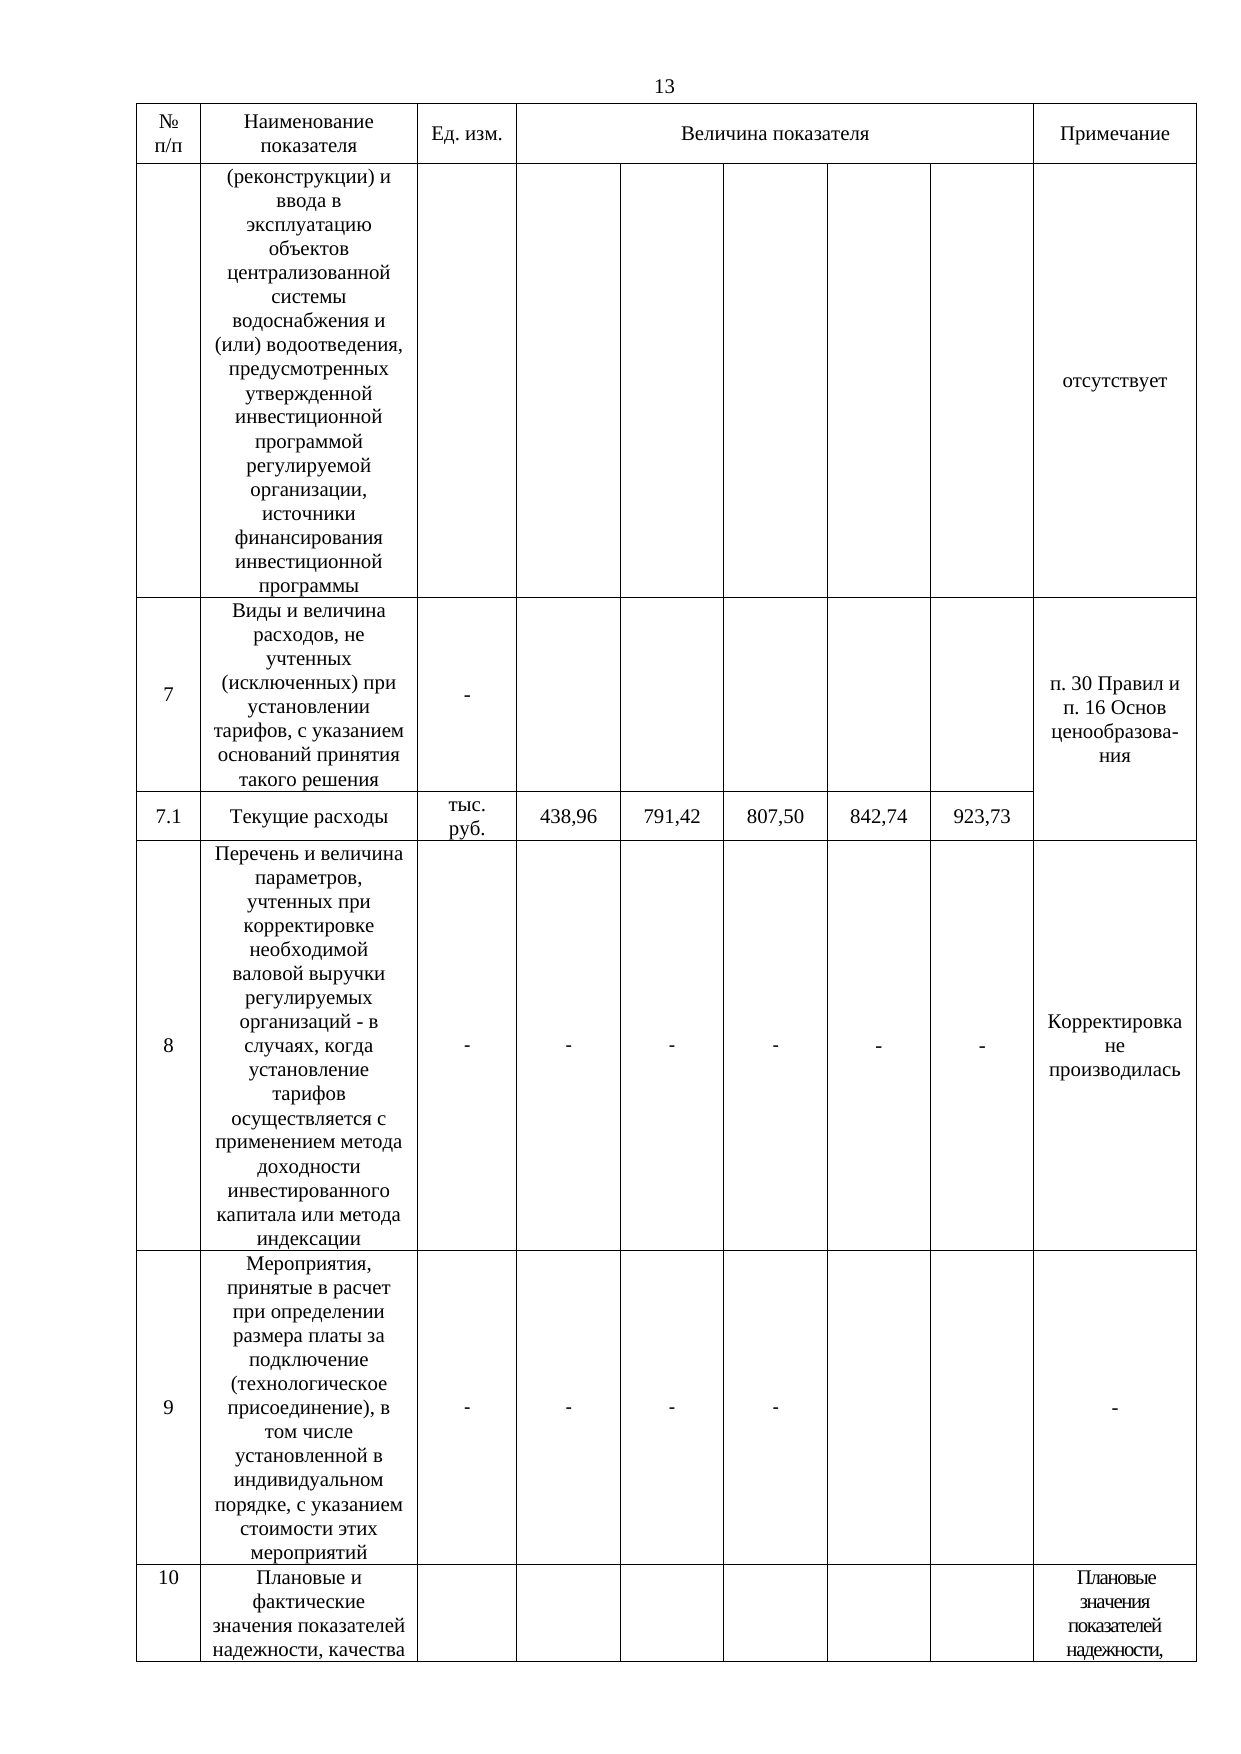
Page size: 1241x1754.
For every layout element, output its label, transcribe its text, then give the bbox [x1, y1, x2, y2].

table_cell [621, 598, 723, 791]
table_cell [201, 1565, 417, 1661]
table_cell [931, 1251, 1033, 1564]
table_cell - [517, 1251, 620, 1564]
table_cell - [418, 841, 516, 1250]
table_cell - [1034, 1251, 1196, 1564]
table_cell [828, 1565, 930, 1661]
table_cell - [724, 164, 827, 597]
table_cell Текущие расходы [201, 792, 417, 840]
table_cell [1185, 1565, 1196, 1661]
table_cell 7.1 [137, 792, 200, 840]
table_cell - [418, 164, 516, 597]
table_cell - [724, 841, 827, 1250]
table_cell тыс. руб. [418, 792, 516, 840]
table_cell - [931, 841, 1033, 1250]
table_cell [621, 1565, 723, 1661]
table_cell [724, 1565, 827, 1661]
table_cell [517, 1565, 620, 1661]
table_cell 791,42 [621, 792, 723, 840]
table_header Ед. изм. [418, 104, 516, 163]
table_cell - [828, 164, 930, 597]
table_cell [828, 598, 930, 791]
table_cell - [621, 1251, 723, 1564]
table_cell Мероприятия, принятые в расчет при определении размера платы за подключение (технологическое присоединение), в том числе установленной в индивидуальном порядке, с указанием стоимости этих мероприятий [201, 1251, 417, 1564]
table_cell 9 [137, 1251, 200, 1564]
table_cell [201, 164, 417, 597]
table_cell - [517, 164, 620, 597]
table_cell 10 [137, 1565, 200, 1661]
table_cell [931, 598, 1033, 791]
table_cell Инвестиционная программа отсутствует [1034, 164, 1196, 597]
table_cell [517, 598, 620, 791]
table_cell [418, 1565, 516, 1661]
table_header Наименование показателя [201, 104, 417, 163]
table_cell Виды и величина расходов, не учтенных (исключенных) при установлении тарифов, с указанием оснований принятия такого решения [201, 598, 417, 791]
table_cell 842,74 [828, 792, 930, 840]
table_cell 7 [137, 598, 200, 791]
table_header Примечание [1034, 104, 1196, 163]
table_cell - [517, 841, 620, 1250]
table_cell - [931, 164, 1033, 597]
table_cell 6 [137, 164, 200, 597]
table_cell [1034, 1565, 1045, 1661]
table_cell п. 30 Правил и п. 16 Основ ценообразова-ния [1034, 598, 1196, 840]
table_cell Перечень и величина параметров, учтенных при корректировке необходимой валовой выручки регулируемых организаций - в случаях, когда установление тарифов осуществляется с применением метода доходности инвестированного капитала или метода индексации [201, 841, 417, 1250]
table_cell - [828, 841, 930, 1250]
table_cell 8 [137, 841, 200, 1250]
table_cell 807,50 [724, 792, 827, 840]
table_header Величина показателя [517, 104, 1033, 163]
table_cell [724, 598, 827, 791]
table_cell 438,96 [517, 792, 620, 840]
table_header № п/п [137, 104, 200, 163]
table_cell - [621, 164, 723, 597]
table_cell [931, 1565, 1033, 1661]
table_cell [828, 1251, 930, 1564]
table_cell - [418, 598, 516, 791]
table_cell - [724, 1251, 827, 1564]
table_cell 923,73 [931, 792, 1033, 840]
table_cell - [418, 1251, 516, 1564]
table_cell - [621, 841, 723, 1250]
table_cell Корректировка не производилась [1034, 841, 1196, 1250]
